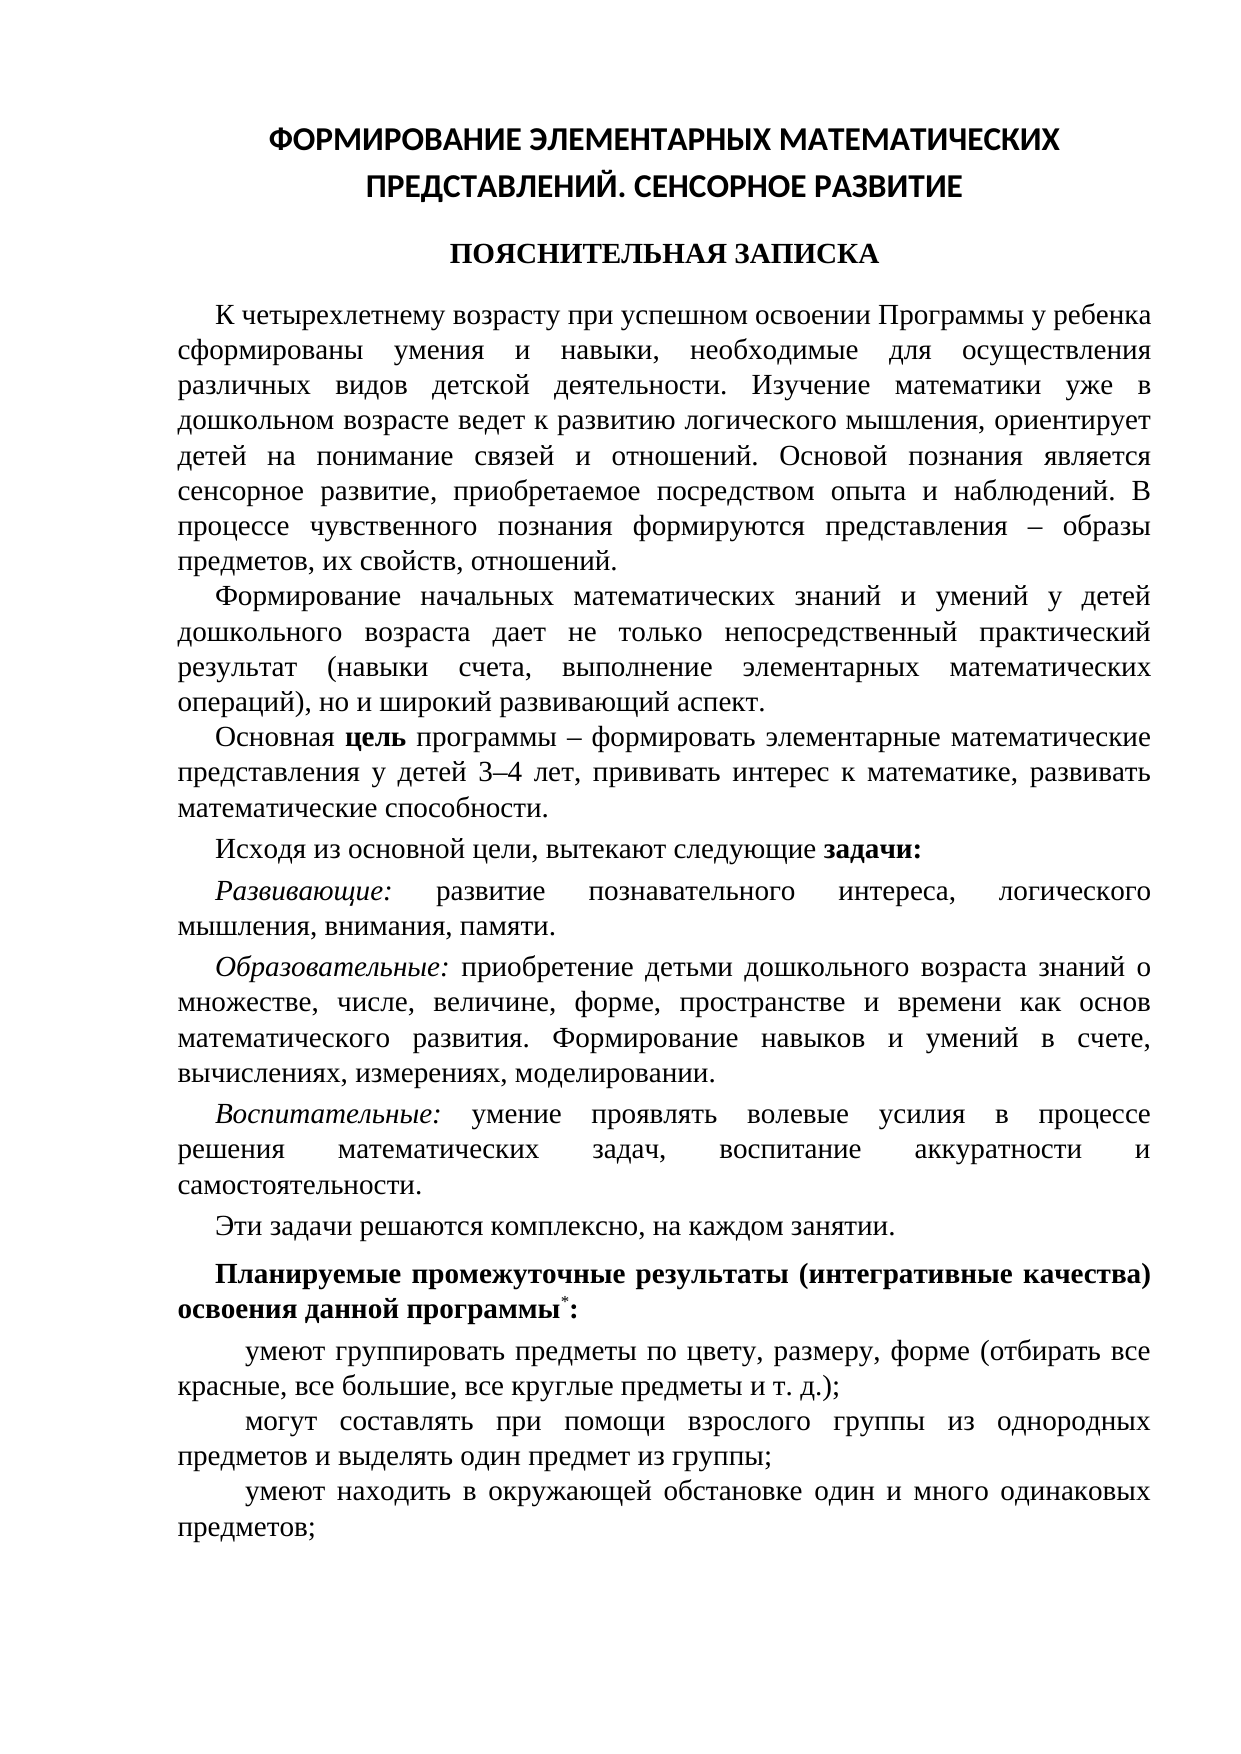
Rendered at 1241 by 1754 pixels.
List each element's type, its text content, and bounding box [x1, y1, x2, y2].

text Воспитательные: умение проявлять волевые усилия в процессе решения математических задач, воспитание аккуратности и самостоятельности. [177, 1096, 1152, 1200]
text К четырехлетнему возрасту при успешном освоении Программы у ребенка сформированы умения и навыки, необходимые для осуществления различных видов детской деятельности. Изучение математики уже в дошкольном возрасте ведет к развитию логического мышления, ориентирует детей на понимание связей и отношений. Основой познания является сенсорное развитие, приобретаемое посредством опыта и наблюдений. В процессе чувственного познания формируются представления – образы предметов, их свойств, отношений. [177, 297, 1152, 577]
text ПОЯСНИТЕЛЬНАЯ ЗАПИСКА [177, 237, 1152, 270]
text  умеют группировать предметы по цвету, размеру, форме (отбирать все красные, все большие, все круглые предметы и т. д.); [177, 1333, 1152, 1401]
text Исходя из основной цели, вытекают следующие задачи: [177, 831, 1152, 865]
text  могут составлять при помощи взрослого группы из однородных предметов и выделять один предмет из группы; [177, 1403, 1152, 1472]
text Планируемые промежуточные результаты (интегративные качества) освоения данной программы*: [177, 1256, 1152, 1325]
text Формирование начальных математических знаний и умений у детей дошкольного возраста дает не только непосредственный практический результат (навыки счета, выполнение элементарных математических операций), но и широкий развивающий аспект. [177, 578, 1152, 718]
text Развивающие: развитие познавательного интереса, логического мышления, внимания, памяти. [177, 873, 1152, 941]
text  умеют находить в окружающей обстановке один и много одинаковых предметов; [177, 1473, 1152, 1542]
text Эти задачи решаются комплексно, на каждом занятии. [177, 1208, 1152, 1242]
text ФОРМИРОВАНИЕ ЭЛЕМЕНТАРНЫХ МАТЕМАТИЧЕСКИХ ПРЕДСТАВЛЕНИЙ. СЕНСОРНОЕ РАЗВИТИЕ [177, 118, 1152, 206]
text Образовательные: приобретение детьми дошкольного возраста знаний о множестве, числе, величине, форме, пространстве и времени как основ математического развития. Формирование навыков и умений в счете, вычислениях, измерениях, моделировании. [177, 949, 1152, 1088]
text Основная цель программы – формировать элементарные математические представления у детей 3–4 лет, прививать интерес к математике, развивать математические способности. [177, 719, 1152, 823]
